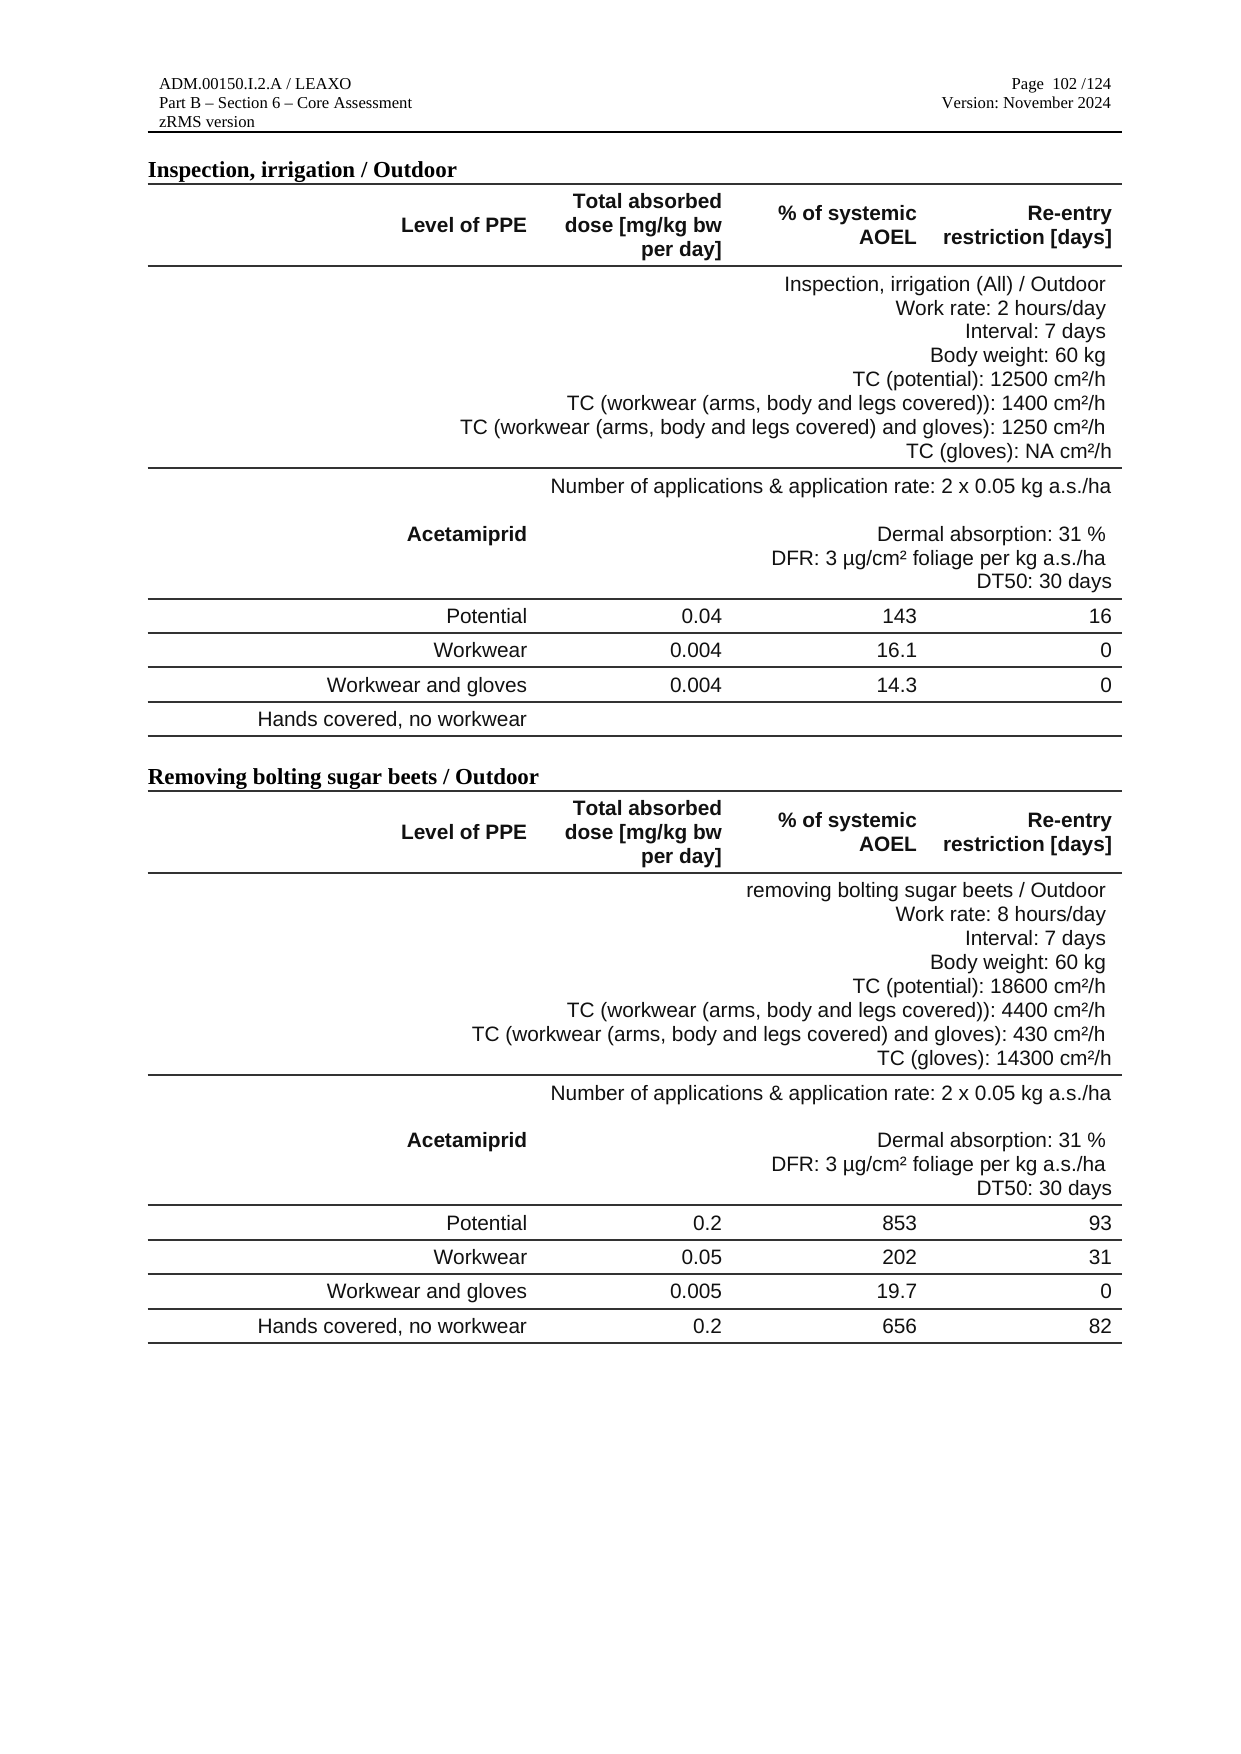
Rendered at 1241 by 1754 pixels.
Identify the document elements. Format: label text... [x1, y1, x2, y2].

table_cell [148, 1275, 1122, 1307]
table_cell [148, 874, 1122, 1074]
text Removing bolting sugar beets / Outdoor [148, 763, 1122, 790]
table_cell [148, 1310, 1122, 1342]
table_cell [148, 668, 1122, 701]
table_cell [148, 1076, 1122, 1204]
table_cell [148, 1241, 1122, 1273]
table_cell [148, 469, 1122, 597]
text Inspection, irrigation / Outdoor [148, 156, 1122, 183]
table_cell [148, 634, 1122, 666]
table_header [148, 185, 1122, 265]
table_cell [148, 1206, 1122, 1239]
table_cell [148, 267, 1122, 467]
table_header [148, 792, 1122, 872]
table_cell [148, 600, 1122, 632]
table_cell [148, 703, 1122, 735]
